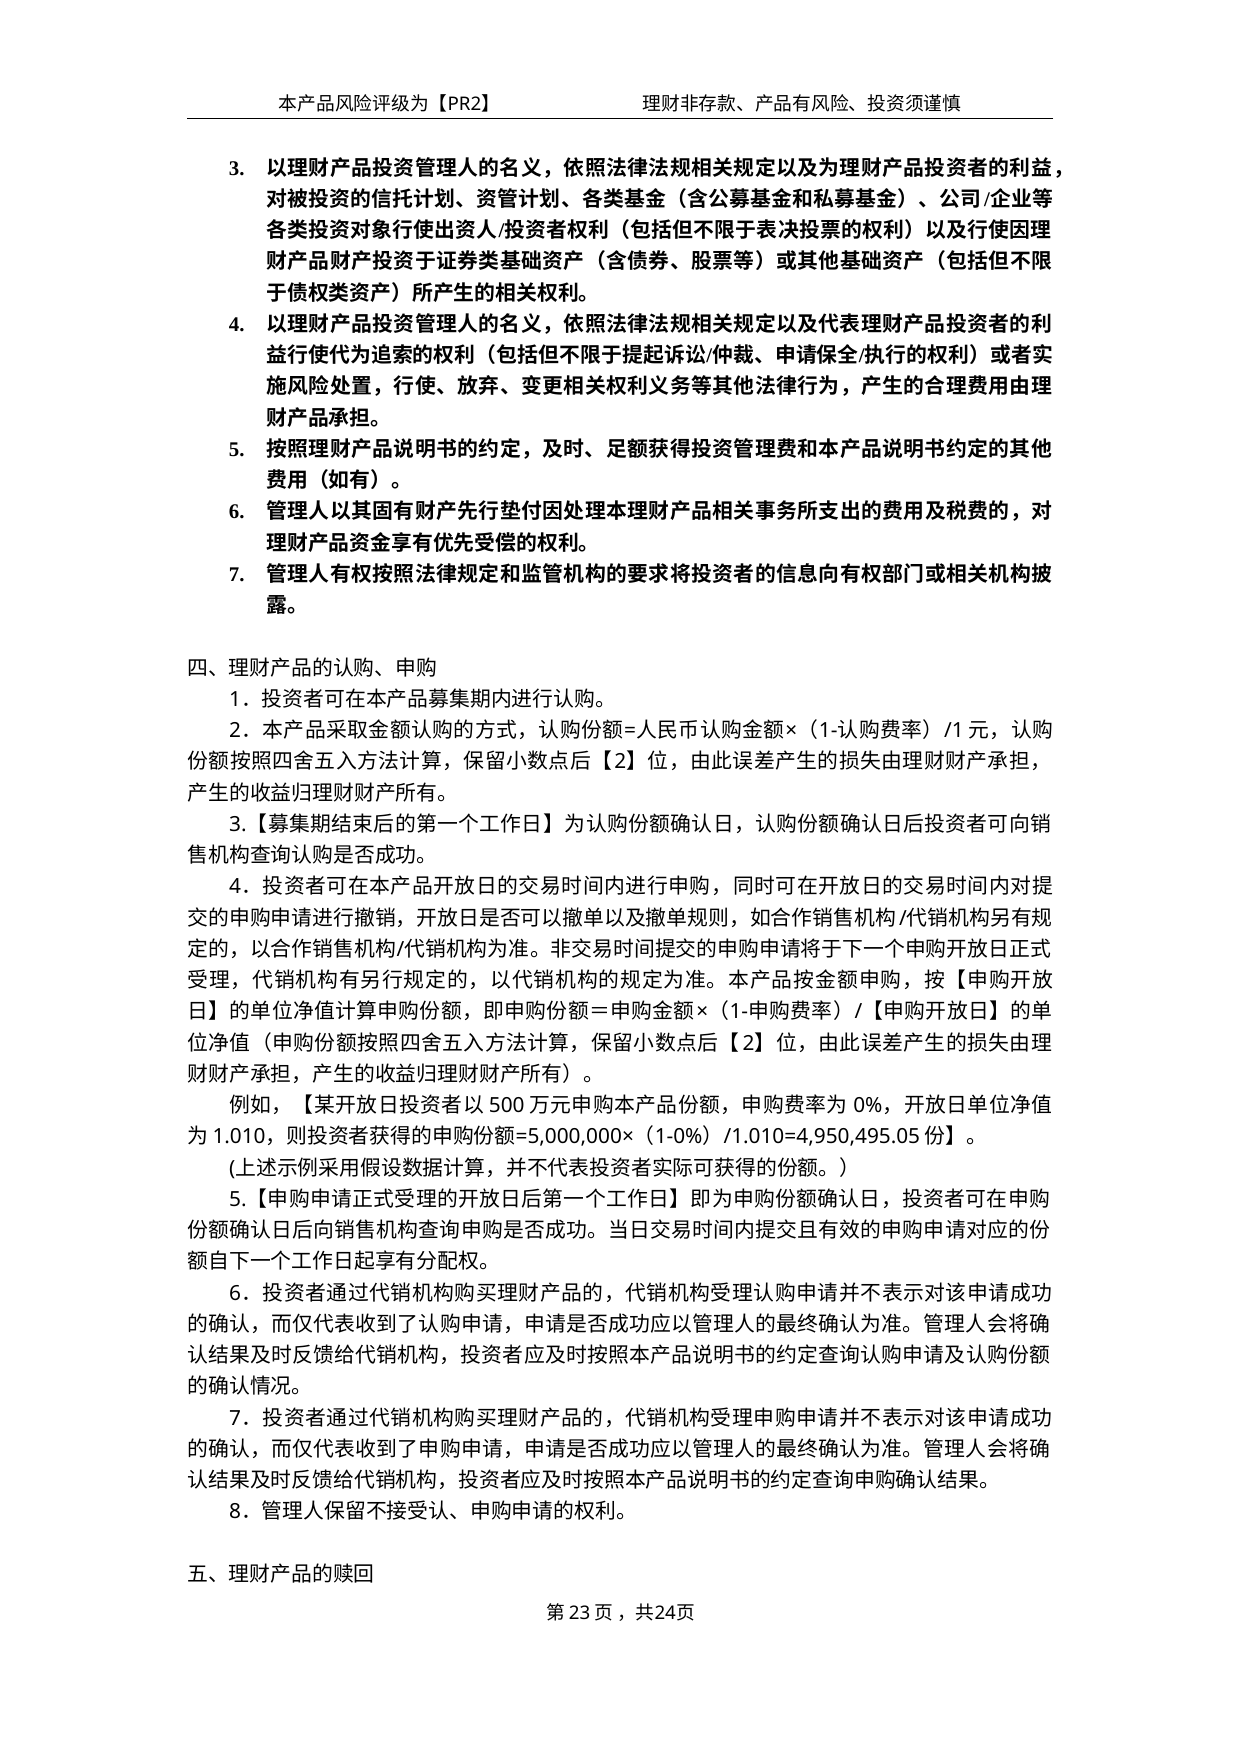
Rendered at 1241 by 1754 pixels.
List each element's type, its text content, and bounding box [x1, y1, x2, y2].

text 3.【募集期结束后的第一个工作日】为认购份额确认日，认购份额确认日后投资者可向销售机构查询认购是否成功。 [187, 806, 1053, 869]
text 6．投资者通过代销机构购买理财产品的，代销机构受理认购申请并不表示对该申请成功的确认，而仅代表收到了认购申请，申请是否成功应以管理人的最终确认为准。管理人会将确认结果及时反馈给代销机构，投资者应及时按照本产品说明书的约定查询认购申请及认购份额的确认情况。 [187, 1275, 1053, 1400]
text 五、理财产品的赎回 [187, 1556, 1049, 1587]
text 2．本产品采取金额认购的方式，认购份额=人民币认购金额×（1-认购费率）/1元，认购份额按照四舍五入方法计算，保留小数点后【2】位，由此误差产生的损失由理财财产承担，产生的收益归理财财产所有。 [187, 712, 1053, 806]
text 8．管理人保留不接受认、申购申请的权利。 [187, 1494, 1053, 1525]
text 1．投资者可在本产品募集期内进行认购。 [187, 681, 1053, 712]
list 管理人以其固有财产先行垫付因处理本理财产品相关事务所支出的费用及税费的，对理财产品资金享有优先受偿的权利。 [229, 494, 1053, 556]
text 7．投资者通过代销机构购买理财产品的，代销机构受理申购申请并不表示对该申请成功的确认，而仅代表收到了申购申请，申请是否成功应以管理人的最终确认为准。管理人会将确认结果及时反馈给代销机构，投资者应及时按照本产品说明书的约定查询申购确认结果。 [187, 1400, 1053, 1494]
text (上述示例采用假设数据计算，并不代表投资者实际可获得的份额。） [187, 1150, 1053, 1181]
list 以理财产品投资管理人的名义，依照法律法规相关规定以及为理财产品投资者的利益，对被投资的信托计划、资管计划、各类基金（含公募基金和私募基金）、公司/企业等各类投资对象行使出资人/投资者权利（包括但不限于表决投票的权利）以及行使因理财产品财产投资于证券类基础资产（含债券、股票等）或其他基础资产（包括但不限于债权类资产）所产生的相关权利。 [229, 150, 1053, 306]
text 四、理财产品的认购、申购 [187, 650, 1049, 681]
text 5.【申购申请正式受理的开放日后第一个工作日】即为申购份额确认日，投资者可在申购份额确认日后向销售机构查询申购是否成功。当日交易时间内提交且有效的申购申请对应的份额自下一个工作日起享有分配权。 [187, 1181, 1053, 1275]
list 按照理财产品说明书的约定，及时、足额获得投资管理费和本产品说明书约定的其他费用（如有）。 [229, 431, 1053, 494]
text 例如，【某开放日投资者以500万元申购本产品份额，申购费率为0%，开放日单位净值为1.010，则投资者获得的申购份额=5,000,000×（1-0%）/1.010=4,950,495.05份】。 [187, 1087, 1053, 1150]
list 管理人有权按照法律规定和监管机构的要求将投资者的信息向有权部门或相关机构披露。 [229, 556, 1053, 619]
list 以理财产品投资管理人的名义，依照法律法规相关规定以及代表理财产品投资者的利益行使代为追索的权利（包括但不限于提起诉讼/仲裁、申请保全/执行的权利）或者实施风险处置，行使、放弃、变更相关权利义务等其他法律行为，产生的合理费用由理财产品承担。 [229, 306, 1053, 431]
text 4．投资者可在本产品开放日的交易时间内进行申购，同时可在开放日的交易时间内对提交的申购申请进行撤销，开放日是否可以撤单以及撤单规则，如合作销售机构/代销机构另有规定的，以合作销售机构/代销机构为准。非交易时间提交的申购申请将于下一个申购开放日正式受理，代销机构有另行规定的，以代销机构的规定为准。本产品按金额申购，按【申购开放日】的单位净值计算申购份额，即申购份额＝申购金额×（1-申购费率）/【申购开放日】的单位净值（申购份额按照四舍五入方法计算，保留小数点后【2】位，由此误差产生的损失由理财财产承担，产生的收益归理财财产所有）。 [187, 869, 1053, 1087]
